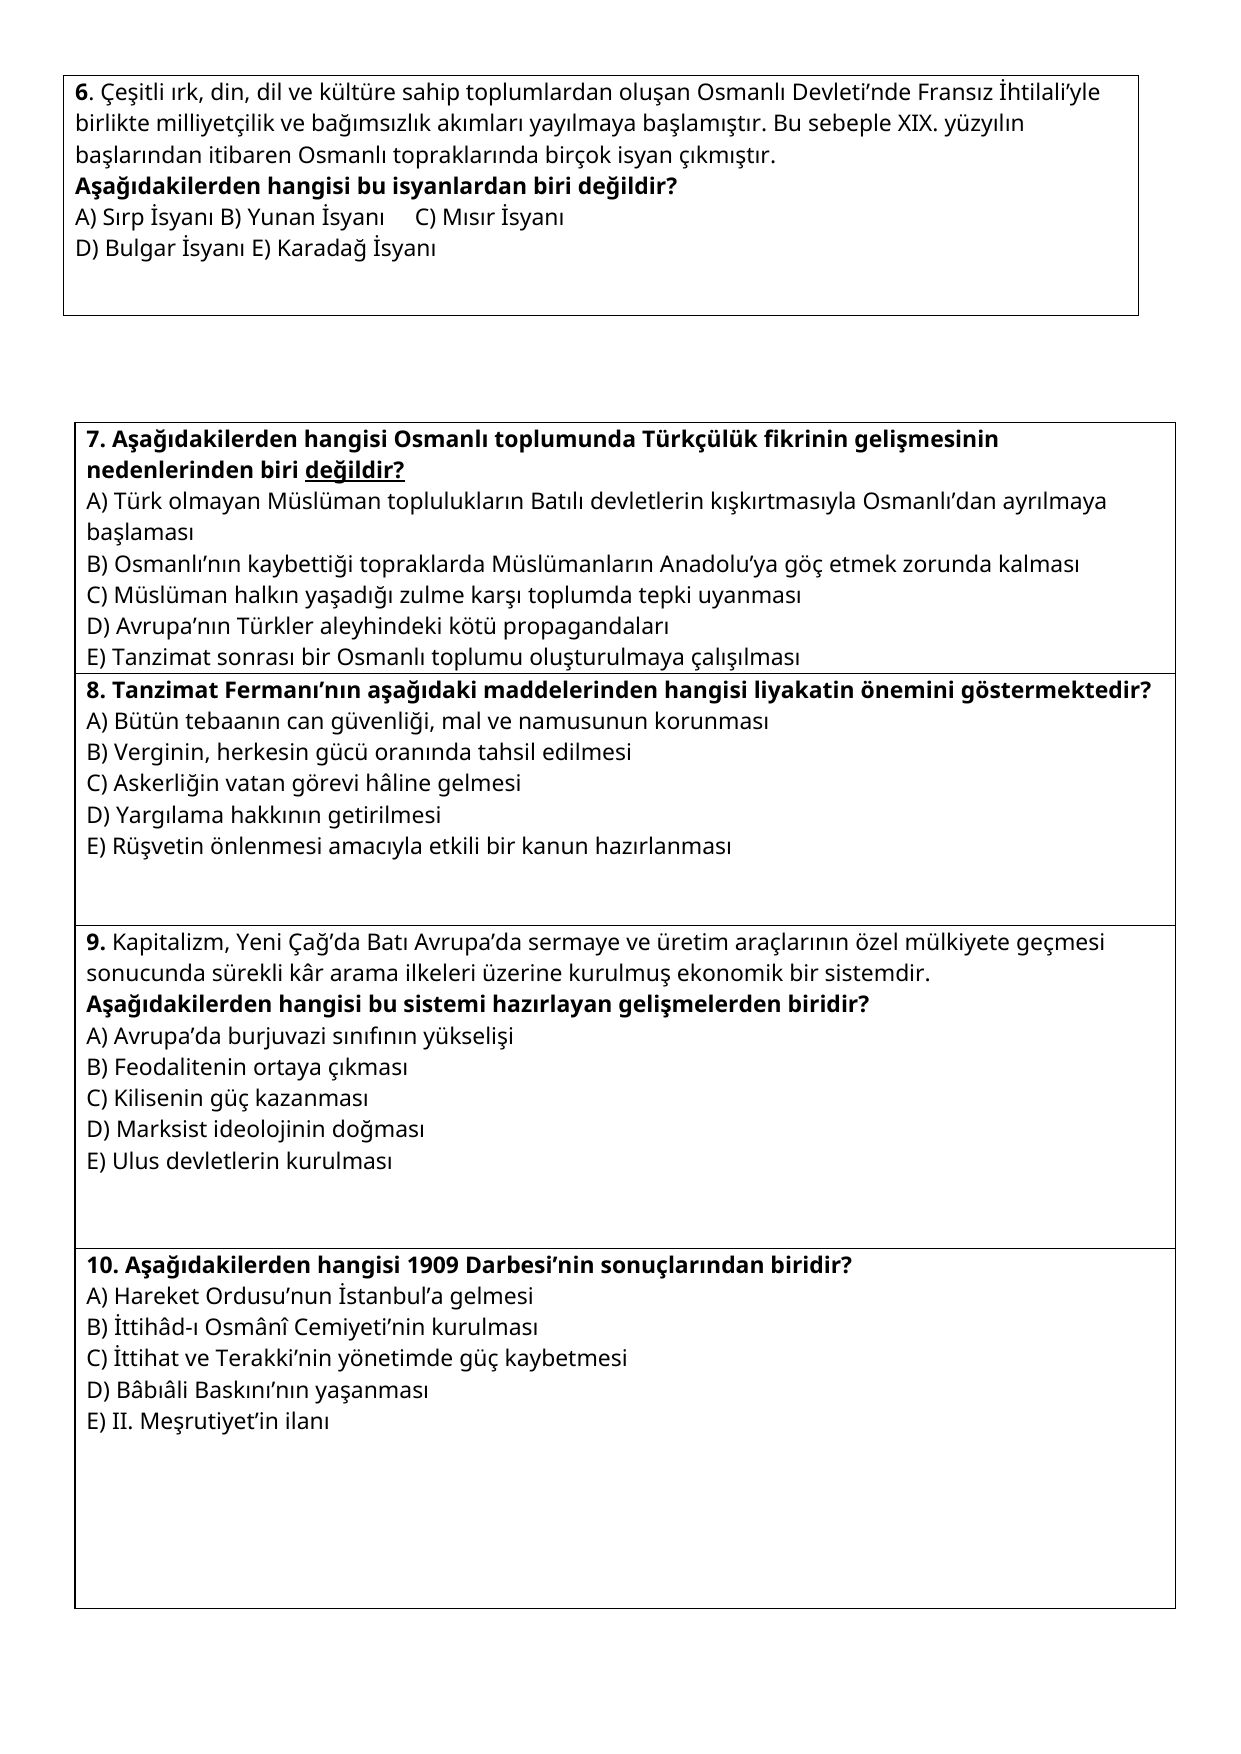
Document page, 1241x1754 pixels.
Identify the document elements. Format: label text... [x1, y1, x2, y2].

table_cell 10. Aşağıdakilerden hangisi 1909 Darbesi’nin sonuçlarından biridir? A) Hareket Ordusu’nun İstanbul’a gelmesi B) İttihâd-ı Osmânî Cemiyeti’nin kurulması C) İttihat ve Terakki’nin yönetimde güç kaybetmesi D) Bâbıâli Baskını’nın yaşanması E) II. Meşrutiyet’in ilanı [76, 1249, 1175, 1607]
table_cell 6. Çeşitli ırk, din, dil ve kültüre sahip toplumlardan oluşan Osmanlı Devleti’nde Fransız İhtilali’yle birlikte milliyetçilik ve bağımsızlık akımları yayılmaya başlamıştır. Bu sebeple XIX. yüzyılın başlarından itibaren Osmanlı topraklarında birçok isyan çıkmıştır. Aşağıdakilerden hangisi bu isyanlardan biri değildir? A) Sırp İsyanı B) Yunan İsyanı C) Mısır İsyanı D) Bulgar İsyanı E) Karadağ İsyanı [64, 76, 1138, 315]
table_header 7. Aşağıdakilerden hangisi Osmanlı toplumunda Türkçülük fikrinin gelişmesinin nedenlerinden biri değildir? A) Türk olmayan Müslüman toplulukların Batılı devletlerin kışkırtmasıyla Osmanlı’dan ayrılmaya başlaması B) Osmanlı’nın kaybettiği topraklarda Müslümanların Anadolu’ya göç etmek zorunda kalması C) Müslüman halkın yaşadığı zulme karşı toplumda tepki uyanması D) Avrupa’nın Türkler aleyhindeki kötü propagandaları E) Tanzimat sonrası bir Osmanlı toplumu oluşturulmaya çalışılması [76, 423, 1175, 673]
table_cell 8. Tanzimat Fermanı’nın aşağıdaki maddelerinden hangisi liyakatin önemini göstermektedir? A) Bütün tebaanın can güvenliği, mal ve namusunun korunması B) Verginin, herkesin gücü oranında tahsil edilmesi C) Askerliğin vatan görevi hâline gelmesi D) Yargılama hakkının getirilmesi E) Rüşvetin önlenmesi amacıyla etkili bir kanun hazırlanması [76, 674, 1175, 925]
table_cell 9. Kapitalizm, Yeni Çağ’da Batı Avrupa’da sermaye ve üretim araçlarının özel mülkiyete geçmesi sonucunda sürekli kâr arama ilkeleri üzerine kurulmuş ekonomik bir sistemdir. Aşağıdakilerden hangisi bu sistemi hazırlayan gelişmelerden biridir? A) Avrupa’da burjuvazi sınıfının yükselişi B) Feodalitenin ortaya çıkması C) Kilisenin güç kazanması D) Marksist ideolojinin doğması E) Ulus devletlerin kurulması [76, 926, 1175, 1248]
